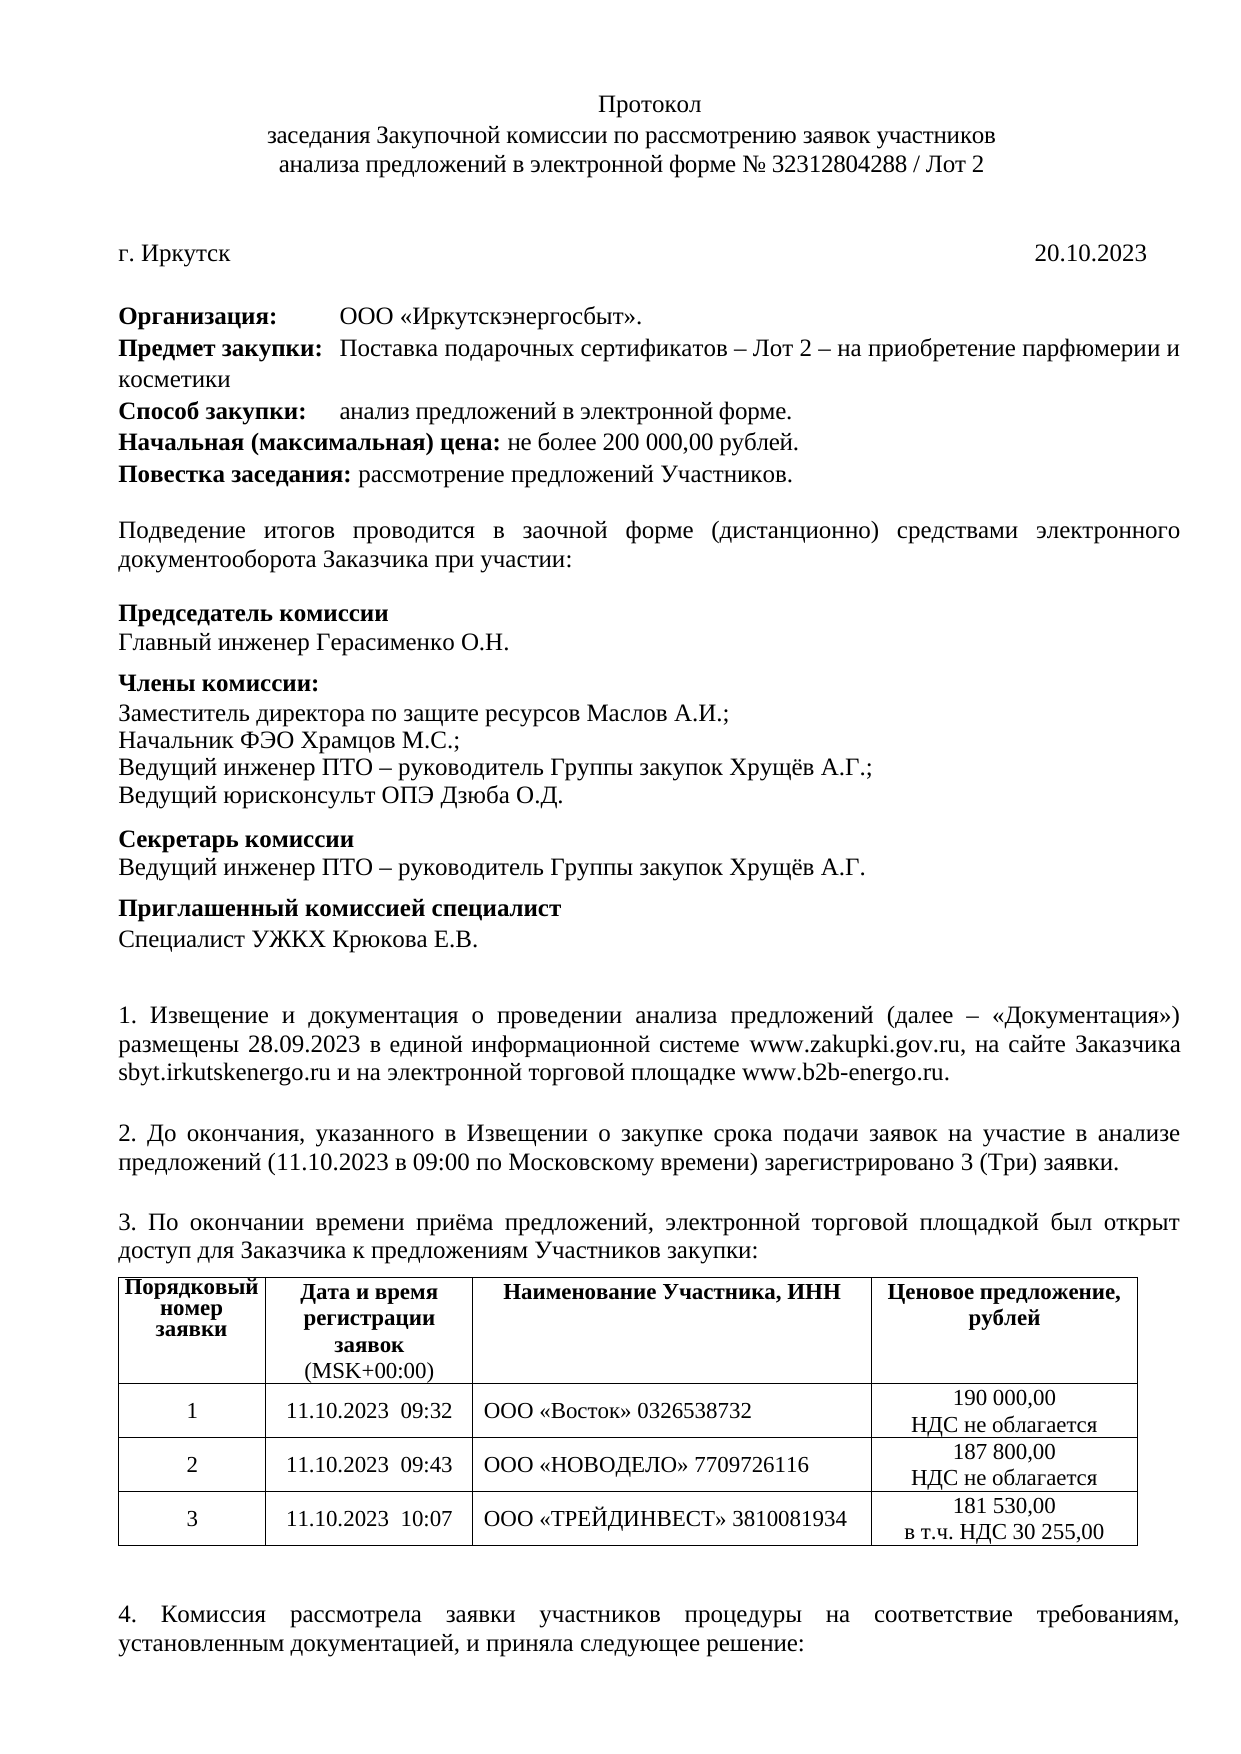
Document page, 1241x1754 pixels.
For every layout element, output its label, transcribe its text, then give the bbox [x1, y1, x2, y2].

text Ведущий инженер ПТО – руководитель Группы закупок Хрущёв А.Г.; [118, 753, 1181, 781]
table_header Ценовое предложение, рублей [872, 1278, 1137, 1383]
text Ведущий инженер ПТО – руководитель Группы закупок Хрущёв А.Г. [118, 853, 1181, 880]
text Предмет закупки: Поставка подарочных сертификатов – Лот 2 – на приобретение парфюмерии и косметики [118, 333, 1181, 393]
table_cell 190 000,00 НДС не облагается [872, 1384, 1137, 1437]
text Протокол [118, 89, 1181, 117]
text Председатель комиссии [118, 598, 1181, 627]
text Секретарь комиссии [118, 824, 1181, 853]
text г. Иркутск 20.10.2023 [118, 238, 1181, 267]
text Приглашенный комиссией специалист [118, 893, 1181, 922]
text Начальная (максимальная) цена: не более 200 000,00 рублей. [118, 427, 1181, 456]
text Главный инженер Герасименко О.Н. [118, 627, 1181, 656]
table_cell 3 [119, 1492, 265, 1544]
table_cell 11.10.2023 10:07 [266, 1492, 472, 1544]
table_cell 187 800,00 НДС не облагается [872, 1438, 1137, 1491]
table_cell 2 [119, 1438, 265, 1491]
table_cell ООО «ТРЕЙДИНВЕСТ» 3810081934 [473, 1492, 871, 1544]
table_header заседания Закупочной комиссии по рассмотрению заявок участников анализа предложений в электронной форме № 32312804288 / Лот 2 [129, 120, 1133, 206]
text 3. По окончании времени приёма предложений, электронной торговой площадкой был открыт доступ для Заказчика к предложениям Участников закупки: [118, 1207, 1181, 1264]
table_header Дата и время регистрации заявок (MSK+00:00) [266, 1278, 472, 1383]
text Члены комиссии: [118, 668, 1181, 697]
text 2. До окончания, указанного в Извещении о закупке срока подачи заявок на участие в анализе предложений (11.10.2023 в 09:00 по Московскому времени) зарегистрировано 3 (Три) заявки. [118, 1118, 1181, 1175]
table_cell 11.10.2023 09:43 [266, 1438, 472, 1491]
text Заместитель директора по защите ресурсов Маслов А.И.; [118, 699, 1181, 727]
table_header Порядковый номер заявки [119, 1278, 265, 1383]
text Способ закупки: анализ предложений в электронной форме. [118, 396, 1181, 424]
text Подведение итогов проводится в заочной форме (дистанционно) средствами электронного документооборота Заказчика при участии: [118, 516, 1181, 573]
text Повестка заседания: рассмотрение предложений Участников. [118, 459, 1181, 488]
text Ведущий юрисконсульт ОПЭ Дзюба О.Д. [118, 781, 1181, 809]
text Специалист УЖКХ Крюкова Е.В. [118, 924, 1181, 953]
table_cell 11.10.2023 09:32 [266, 1384, 472, 1437]
text Начальник ФЭО Храмцов М.С.; [118, 727, 1181, 753]
table_cell 181 530,00 в т.ч. НДС 30 255,00 [872, 1492, 1137, 1544]
table_cell ООО «НОВОДЕЛО» 7709726116 [473, 1438, 871, 1491]
text 4. Комиссия рассмотрела заявки участников процедуры на соответствие требованиям, установленным документацией, и приняла следующее решение: [118, 1599, 1181, 1657]
table_cell 1 [119, 1384, 265, 1437]
table_header Наименование Участника, ИНН [473, 1278, 871, 1383]
text 1. Извещение и документация о проведении анализа предложений (далее – «Документация») размещены 28.09.2023 в единой информационной системе www.zakupki.gov.ru, на сайте Заказчика sbyt.irkutskenergo.ru и на электронной торговой площадке www.b2b-energo.ru. [118, 1000, 1181, 1086]
table_cell ООО «Восток» 0326538732 [473, 1384, 871, 1437]
text Организация: ООО «Иркутскэнергосбыт». [118, 301, 1181, 330]
